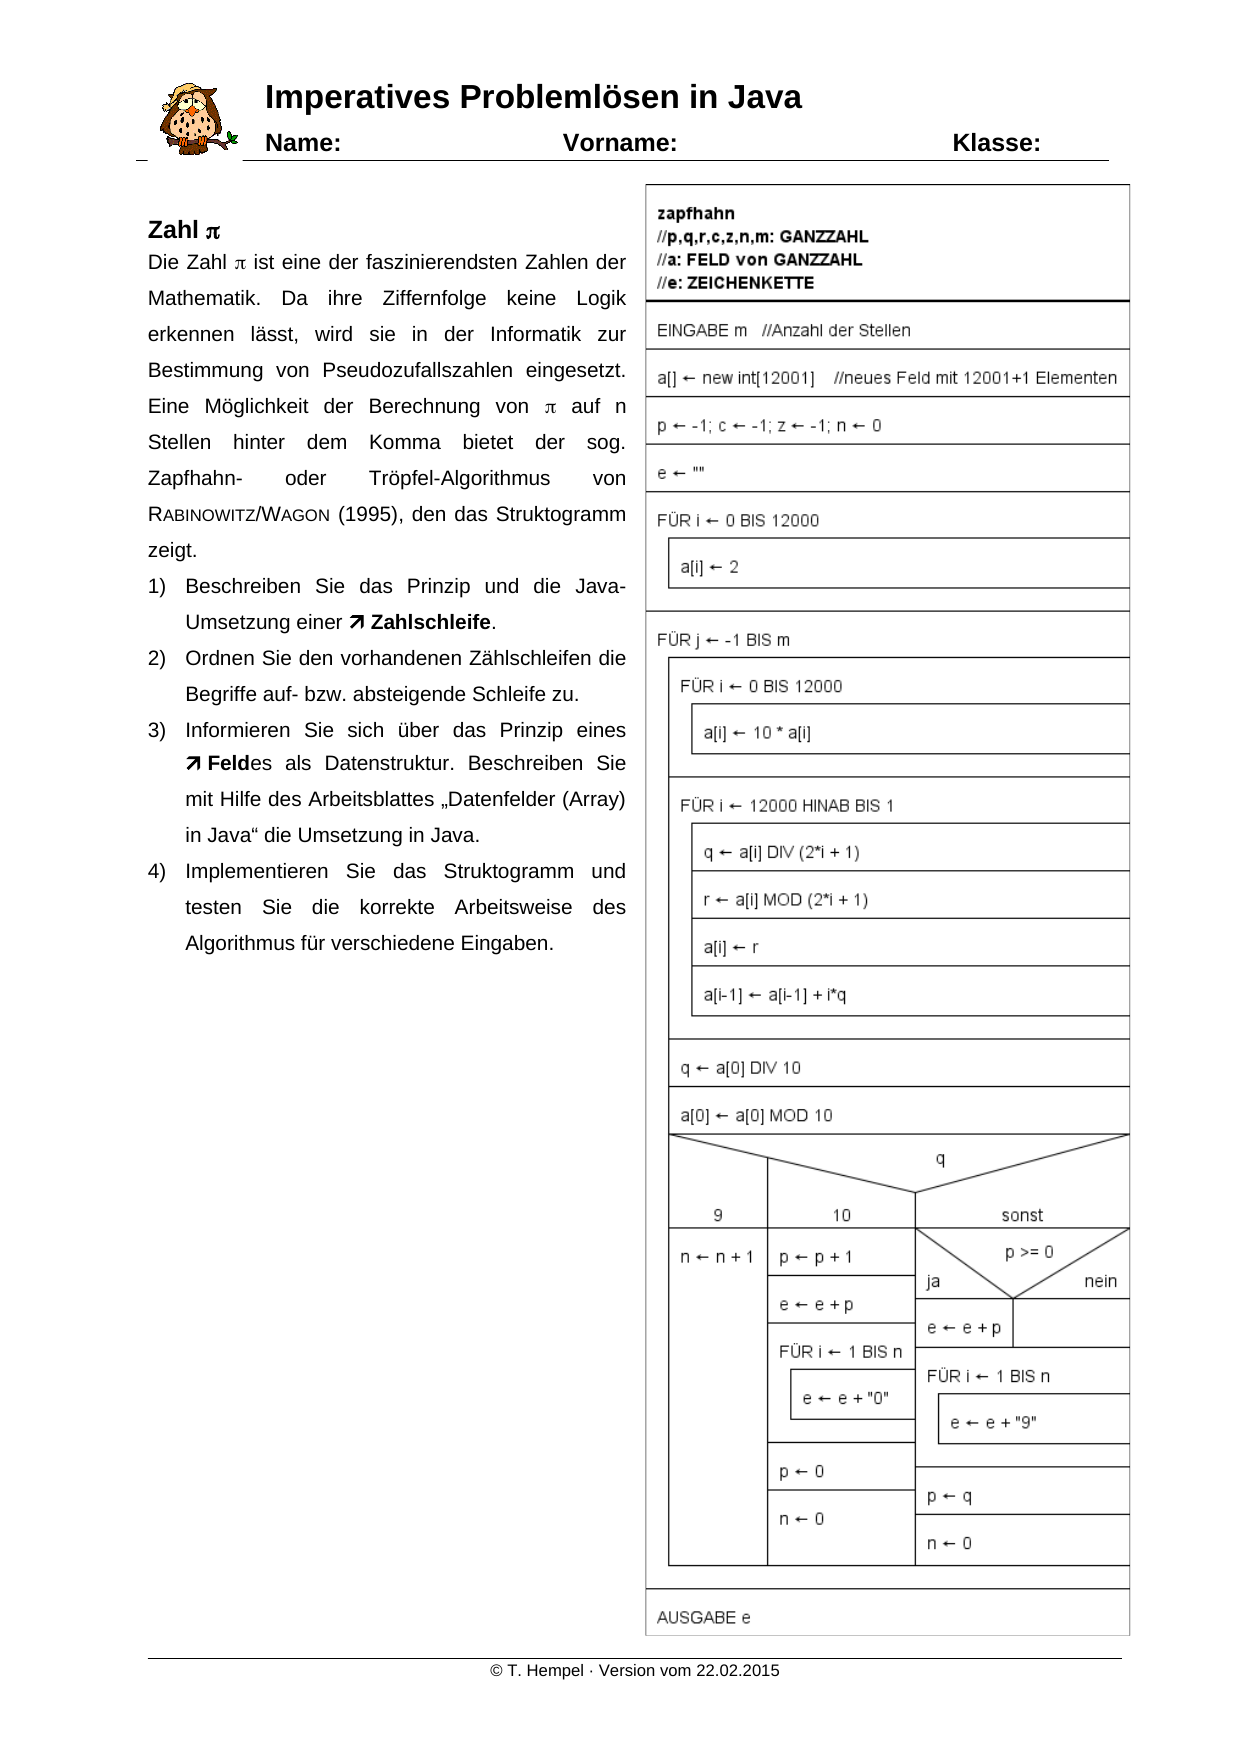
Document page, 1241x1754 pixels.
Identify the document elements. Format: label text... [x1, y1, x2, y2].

list Beschreiben Sie das Prinzip und die Java-Umsetzung einer Zahlschleife. [148, 574, 645, 634]
picture [645, 184, 1131, 1637]
picture [147, 73, 243, 161]
subtitle Zahl  [148, 215, 645, 244]
list Implementieren Sie das Struktogramm und testen Sie die korrekte Arbeitsweise des Algorithmus für verschiedene Eingaben. [148, 859, 645, 955]
list Ordnen Sie den vorhandenen Zählschleifen die Begriffe auf- bzw. absteigende Schleife zu. [148, 646, 645, 706]
list Informieren Sie sich über das Prinzip eines Feldes als Datenstruktur. Beschreiben Sie mit Hilfe des Arbeitsblattes „Datenfelder (Array) in Java“ die Umsetzung in Java. [148, 718, 645, 847]
text Die Zahl  ist eine der faszinierendsten Zahlen der Mathematik. Da ihre Ziffernfolge keine Logik erkennen lässt, wird sie in der Informatik zur Bestimmung von Pseudozufallszahlen eingesetzt. Eine Möglichkeit der Berechnung von  auf n Stellen hinter dem Komma bietet der sog. Zapfhahn- oder Tröpfel-Algorithmus von Rabinowitz/Wagon (1995), den das Struktogramm zeigt. [148, 250, 645, 562]
